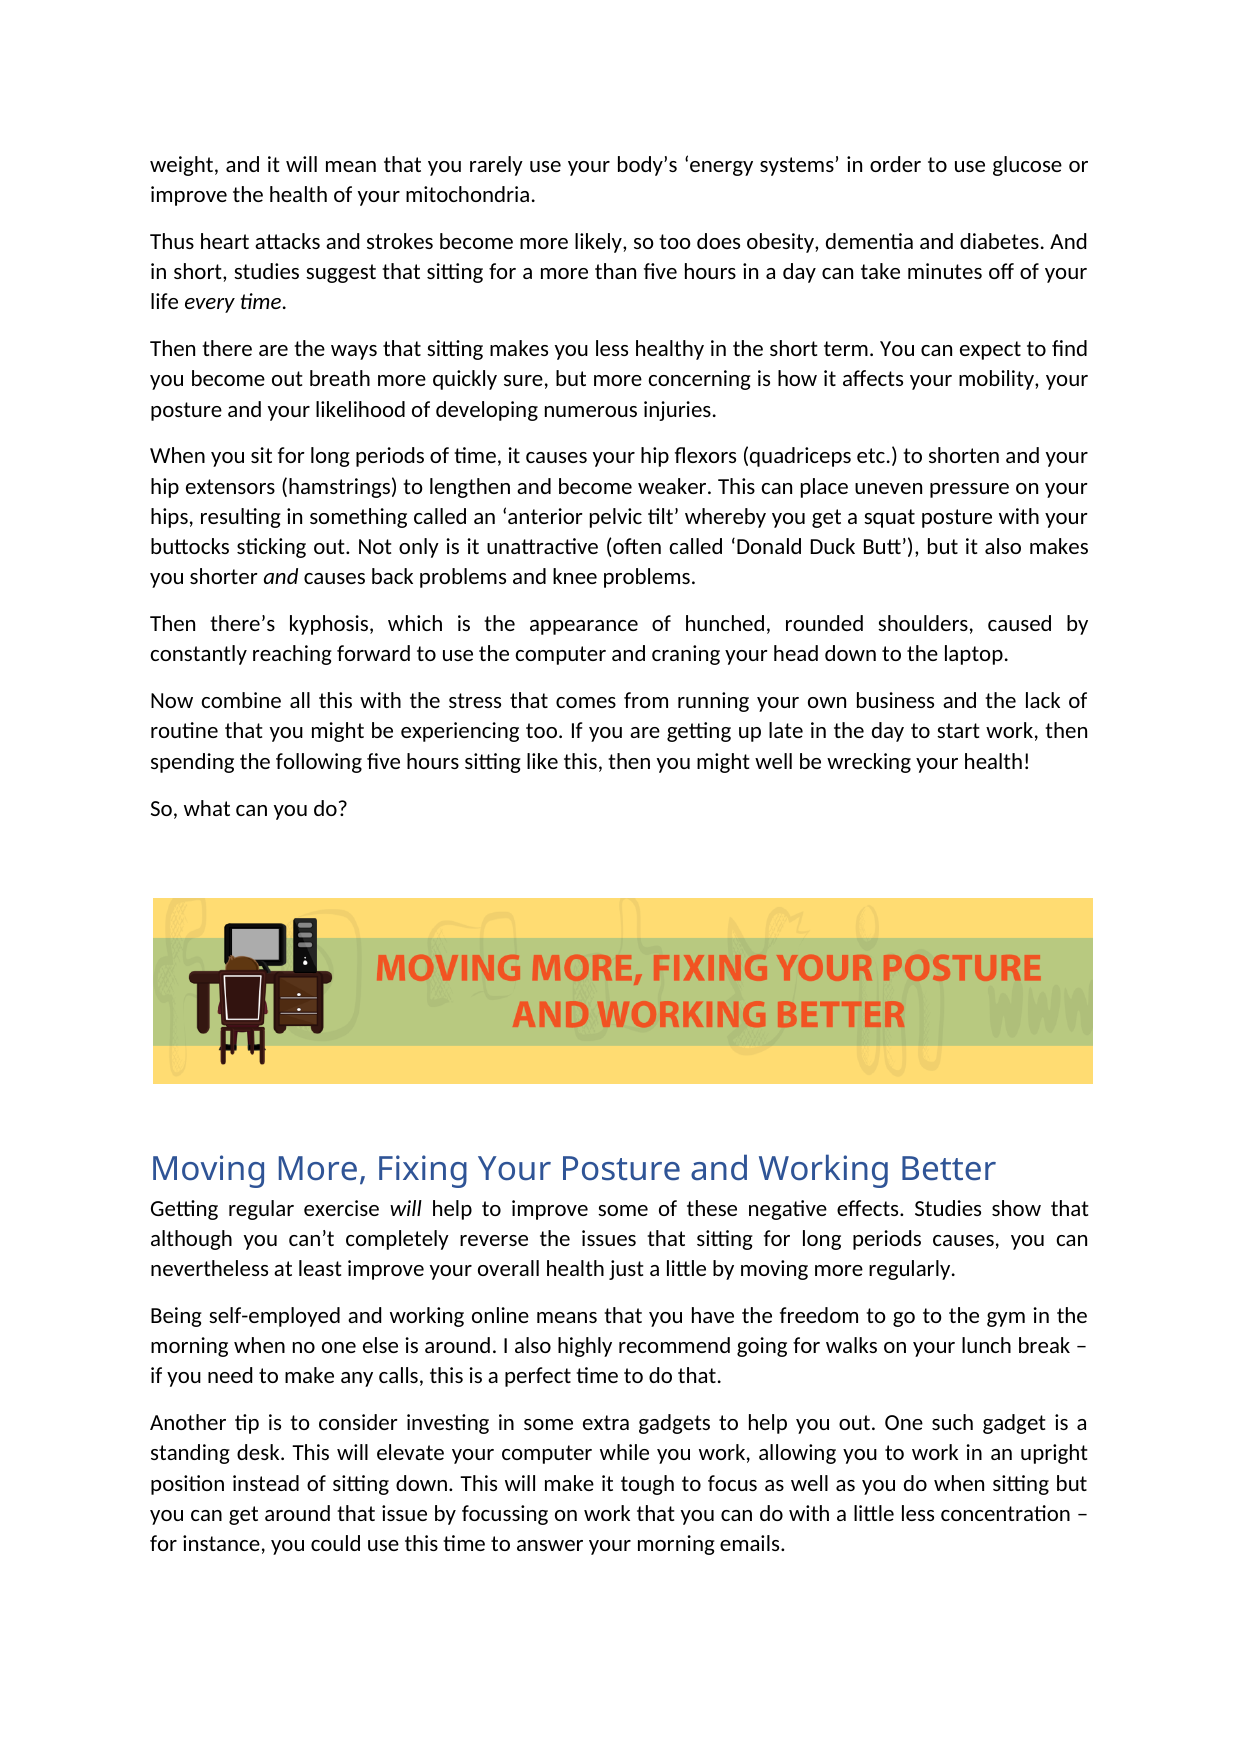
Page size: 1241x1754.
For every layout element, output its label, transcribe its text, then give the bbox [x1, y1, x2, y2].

text Being self-employed and working online means that you have the freedom to go to the gym in the morning when no one else is around. I also highly recommend going for walks on your lunch break – if you need to make any calls, this is a perfect time to do that. [150, 1301, 1090, 1389]
text Then there are the ways that sitting makes you less healthy in the short term. You can expect to find you become out breath more quickly sure, but more concerning is how it affects your mobility, your posture and your likelihood of developing numerous injuries. [150, 334, 1090, 423]
subtitle Moving More, Fixing Your Posture and Working Better [150, 1145, 1090, 1190]
text Another tip is to consider investing in some extra gadgets to help you out. One such gadget is a standing desk. This will elevate your computer while you work, allowing you to work in an upright position instead of sitting down. This will make it tough to focus as well as you do when sitting but you can get around that issue by focussing on work that you can do with a little less concentration – for instance, you could use this time to answer your morning emails. [150, 1408, 1090, 1557]
text Now combine all this with the stress that comes from running your own business and the lack of routine that you might be experiencing too. If you are getting up late in the day to start work, then spending the following five hours sitting like this, then you might well be wrecking your health! [150, 686, 1090, 775]
text Thus heart attacks and strokes become more likely, so too does obesity, dementia and diabetes. And in short, studies suggest that sitting for a more than five hours in a day can take minutes off of your life every time. [150, 227, 1090, 316]
text When you sit for long periods of time, it causes your hip flexors (quadriceps etc.) to shorten and your hip extensors (hamstrings) to lengthen and become weaker. This can place uneven pressure on your hips, resulting in something called an ‘anterior pelvic tilt’ whereby you get a squat posture with your buttocks sticking out. Not only is it unattractive (often called ‘Donald Duck Butt’), but it also makes you shorter and causes back problems and knee problems. [150, 442, 1090, 591]
text So, what can you do? [150, 794, 1090, 822]
picture [153, 898, 1093, 1084]
text Getting regular exercise will help to improve some of these negative effects. Studies show that although you can’t completely reverse the issues that sitting for long periods causes, you can nevertheless at least improve your overall health just a little by moving more regularly. [150, 1194, 1090, 1282]
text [150, 150, 1090, 208]
text Then there’s kyphosis, which is the appearance of hunched, rounded shoulders, caused by constantly reaching forward to use the computer and craning your head down to the laptop. [150, 609, 1090, 668]
